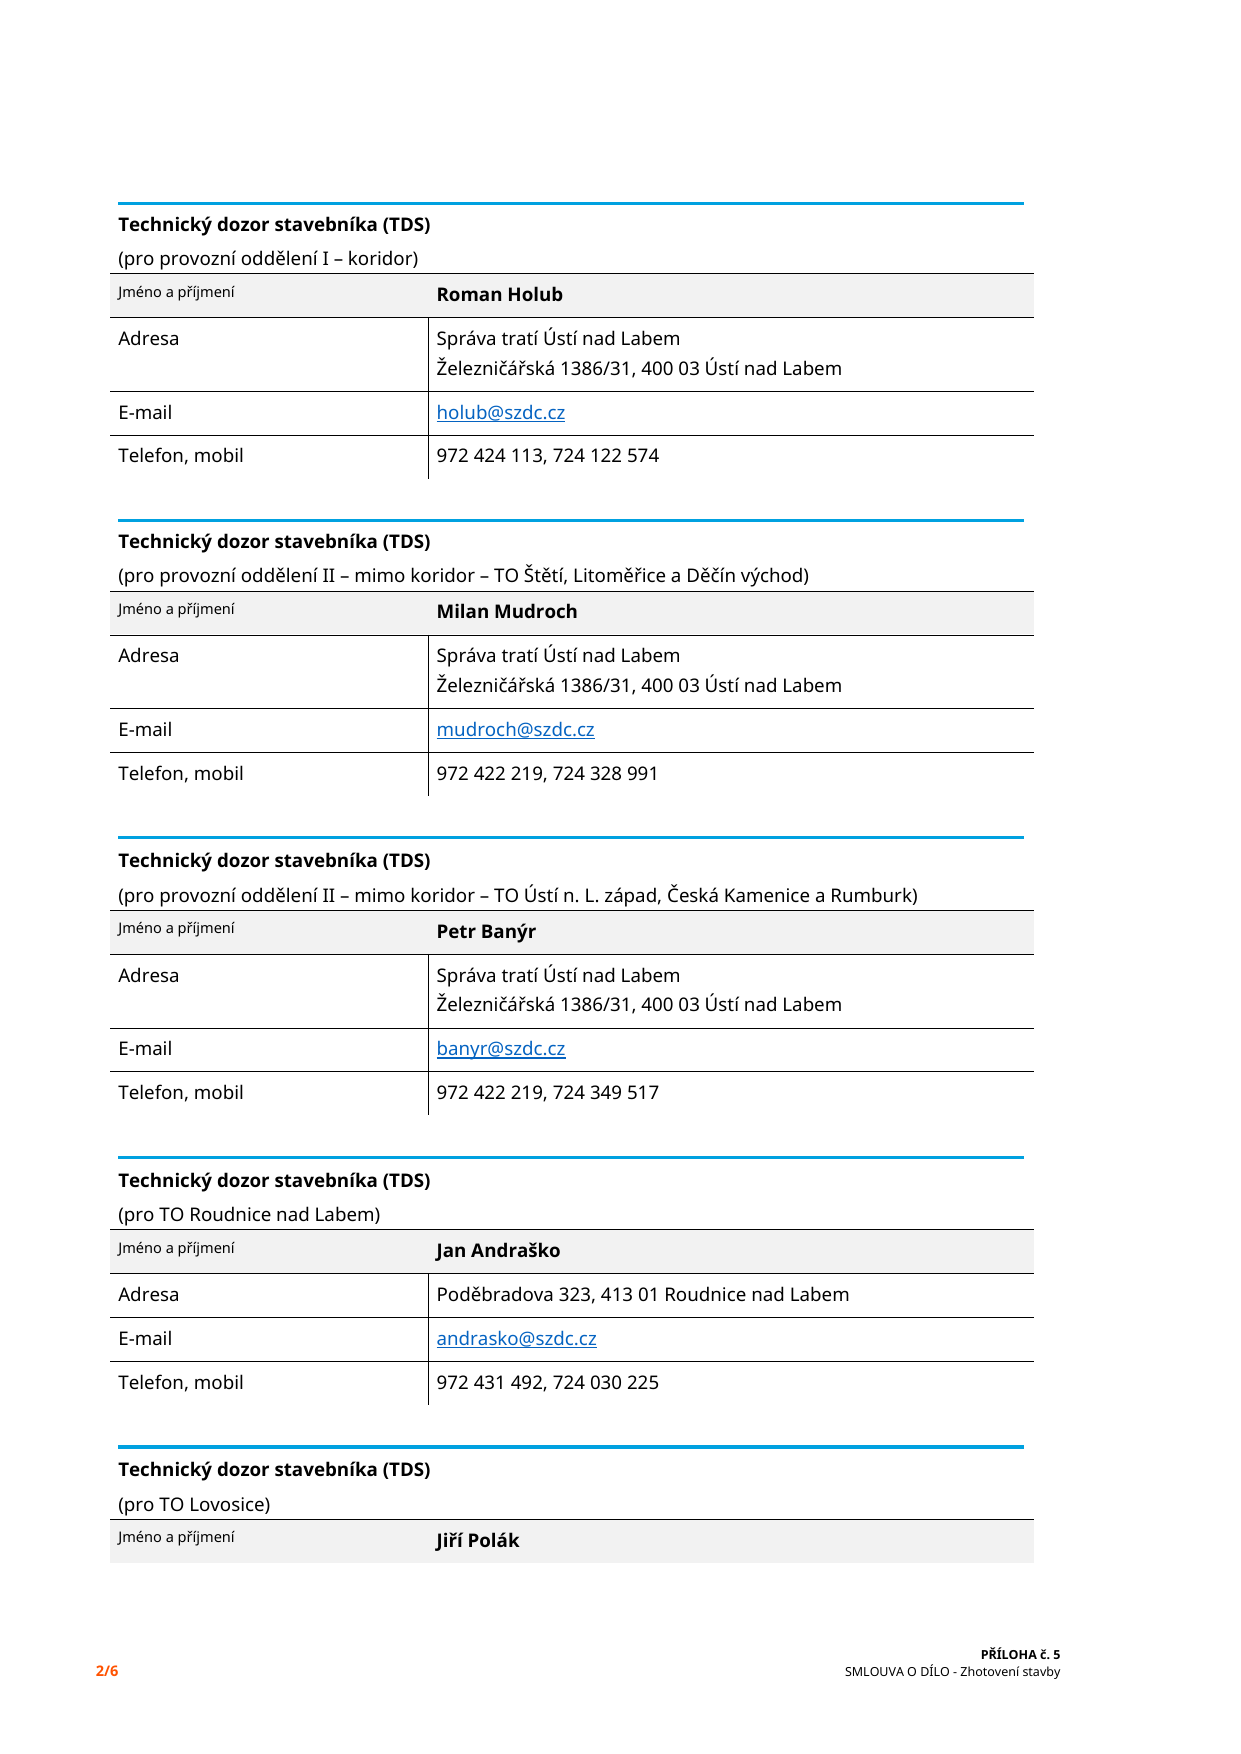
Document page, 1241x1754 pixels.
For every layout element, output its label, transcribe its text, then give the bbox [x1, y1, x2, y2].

text Technický dozor stavebníka (TDS) [118, 1449, 1024, 1482]
table_cell Adresa [110, 955, 428, 1027]
table_cell mudroch@szdc.cz [429, 709, 1034, 752]
table_cell E-mail [110, 1318, 428, 1361]
table_cell Správa tratí Ústí nad Labem Železničářská 1386/31, 400 03 Ústí nad Labem [429, 636, 1034, 708]
text Technický dozor stavebníka (TDS) [118, 839, 1024, 873]
text Technický dozor stavebníka (TDS) [118, 522, 1024, 554]
table_cell Telefon, mobil [110, 1072, 428, 1115]
table_cell 972 431 492, 724 030 225 [429, 1362, 1034, 1405]
table_cell banyr@szdc.cz [429, 1029, 1034, 1071]
table_header Jiří Polák [428, 1520, 1034, 1563]
text (pro provozní oddělení II – mimo koridor – TO Ústí n. L. západ, Česká Kamenice a Rumburk) [118, 882, 1024, 907]
table_cell holub@szdc.cz [429, 392, 1034, 434]
table_cell 972 422 219, 724 349 517 [429, 1072, 1034, 1115]
table_cell Adresa [110, 1274, 428, 1317]
table_cell 972 422 219, 724 328 991 [429, 753, 1034, 796]
table_cell 972 424 113, 724 122 574 [429, 436, 1034, 478]
table_header Jméno a příjmení [110, 911, 428, 954]
text (pro provozní oddělení II – mimo koridor – TO Štětí, Litoměřice a Děčín východ) [118, 563, 1024, 588]
text (pro provozní oddělení I – koridor) [118, 245, 1024, 271]
text (pro TO Roudnice nad Labem) [118, 1201, 1024, 1227]
table_cell Telefon, mobil [110, 753, 428, 796]
table_cell Adresa [110, 318, 428, 391]
text Technický dozor stavebníka (TDS) [118, 205, 1024, 237]
text Technický dozor stavebníka (TDS) [118, 1159, 1024, 1193]
table_cell Telefon, mobil [110, 1362, 428, 1405]
table_cell E-mail [110, 392, 428, 434]
table_header Jméno a příjmení [110, 1520, 428, 1563]
table_header Jméno a příjmení [110, 1230, 428, 1273]
table_header Petr Banýr [428, 911, 1034, 954]
table_cell Správa tratí Ústí nad Labem Železničářská 1386/31, 400 03 Ústí nad Labem [429, 318, 1034, 391]
table_cell E-mail [110, 709, 428, 752]
table_cell Poděbradova 323, 413 01 Roudnice nad Labem [429, 1274, 1034, 1317]
table_header Jan Andraško [428, 1230, 1034, 1273]
table_cell Správa tratí Ústí nad Labem Železničářská 1386/31, 400 03 Ústí nad Labem [429, 955, 1034, 1027]
table_cell Adresa [110, 636, 428, 708]
table_header Roman Holub [428, 274, 1034, 317]
table_cell andrasko@szdc.cz [429, 1318, 1034, 1361]
table_cell Telefon, mobil [110, 436, 428, 478]
table_cell E-mail [110, 1029, 428, 1071]
table_header Jméno a příjmení [110, 592, 428, 634]
table_header Jméno a příjmení [110, 274, 428, 317]
table_header Milan Mudroch [428, 592, 1034, 634]
text (pro TO Lovosice) [118, 1491, 1024, 1517]
